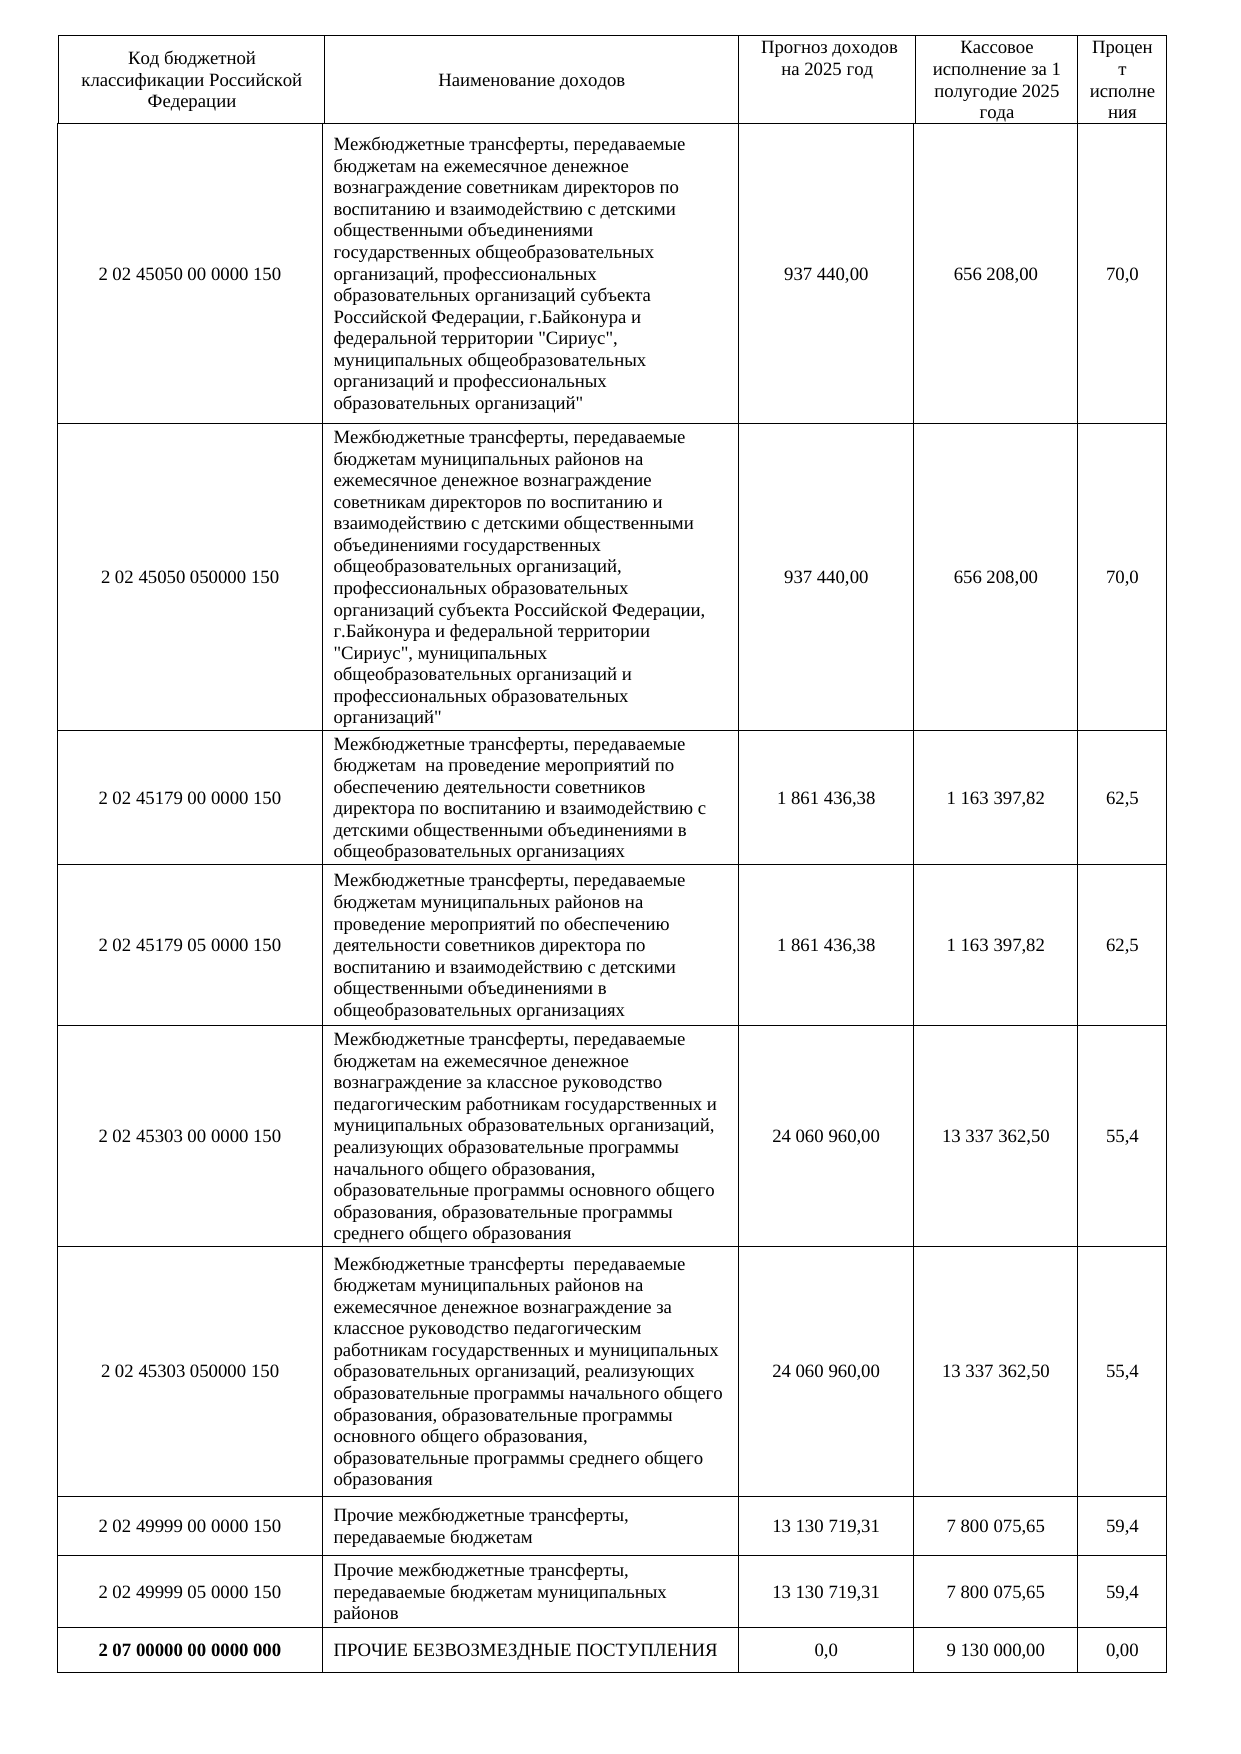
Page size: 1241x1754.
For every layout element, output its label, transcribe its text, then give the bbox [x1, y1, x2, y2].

table_cell 0,00 [1078, 1628, 1166, 1672]
table_header Прогноз доходов на 2025 год [739, 36, 915, 123]
table_cell 7 800 075,65 [914, 1497, 1077, 1555]
table_cell 7 800 075,65 [914, 1556, 1077, 1627]
table_cell 24 060 960,00 [739, 1247, 913, 1496]
table_cell 2 02 45179 00 0000 150 [58, 731, 322, 863]
table_cell 62,5 [1078, 731, 1166, 863]
table_cell 13 337 362,50 [914, 1026, 1077, 1246]
table_cell 13 130 719,31 [739, 1497, 913, 1555]
table_cell 2 02 49999 05 0000 150 [58, 1556, 322, 1627]
table_cell 70,0 [1078, 124, 1166, 423]
table_cell Межбюджетные трансферты, передаваемые бюджетам на ежемесячное денежное вознаграждение за классное руководство педагогическим работникам государственных и муниципальных образовательных организаций, реализующих образовательные программы начального общего образования, образовательные программы основного общего образования, образовательные программы среднего общего образования [323, 1026, 738, 1246]
table_cell 0,0 [739, 1628, 913, 1672]
table_cell 2 02 45179 05 0000 150 [58, 865, 322, 1025]
table_cell Межбюджетные трансферты, передаваемые бюджетам муниципальных районов на ежемесячное денежное вознаграждение советникам директоров по воспитанию и взаимодействию с детскими общественными объединениями государственных общеобразовательных организаций, профессиональных образовательных организаций субъекта Российской Федерации, г.Байконура и федеральной территории "Сириус", муниципальных общеобразовательных организаций и профессиональных образовательных организаций" [323, 424, 738, 730]
table_cell 62,5 [1078, 865, 1166, 1025]
table_cell Межбюджетные трансферты, передаваемые бюджетам муниципальных районов на проведение мероприятий по обеспечению деятельности советников директора по воспитанию и взаимодействию с детскими общественными объединениями в общеобразовательных организациях [323, 865, 738, 1025]
table_cell 55,4 [1078, 1247, 1166, 1496]
table_cell 59,4 [1078, 1497, 1166, 1555]
table_cell 55,4 [1078, 1026, 1166, 1246]
table_cell 24 060 960,00 [739, 1026, 913, 1246]
table_cell Межбюджетные трансферты, передаваемые бюджетам на ежемесячное денежное вознаграждение советникам директоров по воспитанию и взаимодействию с детскими общественными объединениями государственных общеобразовательных организаций, профессиональных образовательных организаций субъекта Российской Федерации, г.Байконура и федеральной территории "Сириус", муниципальных общеобразовательных организаций и профессиональных образовательных организаций" [323, 124, 738, 423]
table_header Кассовое исполнение за 1 полугодие 2025 года [916, 36, 1077, 123]
table_cell 13 337 362,50 [914, 1247, 1077, 1496]
table_header Код бюджетной классификации Российской Федерации [59, 36, 324, 123]
table_cell 1 861 436,38 [739, 865, 913, 1025]
table_cell 13 130 719,31 [739, 1556, 913, 1627]
table_cell 59,4 [1078, 1556, 1166, 1627]
table_cell 2 02 45303 050000 150 [58, 1247, 322, 1496]
table_header Процент исполнения [1078, 36, 1166, 123]
table_cell 656 208,00 [914, 124, 1077, 423]
table_cell Прочие межбюджетные трансферты, передаваемые бюджетам [323, 1497, 738, 1555]
table_cell 1 163 397,82 [914, 731, 1077, 863]
table_cell Прочие межбюджетные трансферты, передаваемые бюджетам муниципальных районов [323, 1556, 738, 1627]
table_cell Межбюджетные трансферты передаваемые бюджетам муниципальных районов на ежемесячное денежное вознаграждение за классное руководство педагогическим работникам государственных и муниципальных образовательных организаций, реализующих образовательные программы начального общего образования, образовательные программы основного общего образования, образовательные программы среднего общего образования [323, 1247, 738, 1496]
table_cell 2 02 45050 00 0000 150 [58, 124, 322, 423]
table_cell 1 163 397,82 [914, 865, 1077, 1025]
table_cell 1 861 436,38 [739, 731, 913, 863]
table_header Наименование доходов [325, 36, 738, 123]
table_cell 2 02 49999 00 0000 150 [58, 1497, 322, 1555]
table_cell 9 130 000,00 [914, 1628, 1077, 1672]
table_cell 70,0 [1078, 424, 1166, 730]
table_cell 937 440,00 [739, 424, 913, 730]
table_cell 2 02 45303 00 0000 150 [58, 1026, 322, 1246]
table_cell Межбюджетные трансферты, передаваемые бюджетам на проведение мероприятий по обеспечению деятельности советников директора по воспитанию и взаимодействию с детскими общественными объединениями в общеобразовательных организациях [323, 731, 738, 863]
table_cell 656 208,00 [914, 424, 1077, 730]
table_cell 937 440,00 [739, 124, 913, 423]
table_cell 2 07 00000 00 0000 000 [58, 1628, 322, 1672]
table_cell 2 02 45050 050000 150 [58, 424, 322, 730]
table_cell ПРОЧИЕ БЕЗВОЗМЕЗДНЫЕ ПОСТУПЛЕНИЯ [323, 1628, 738, 1672]
